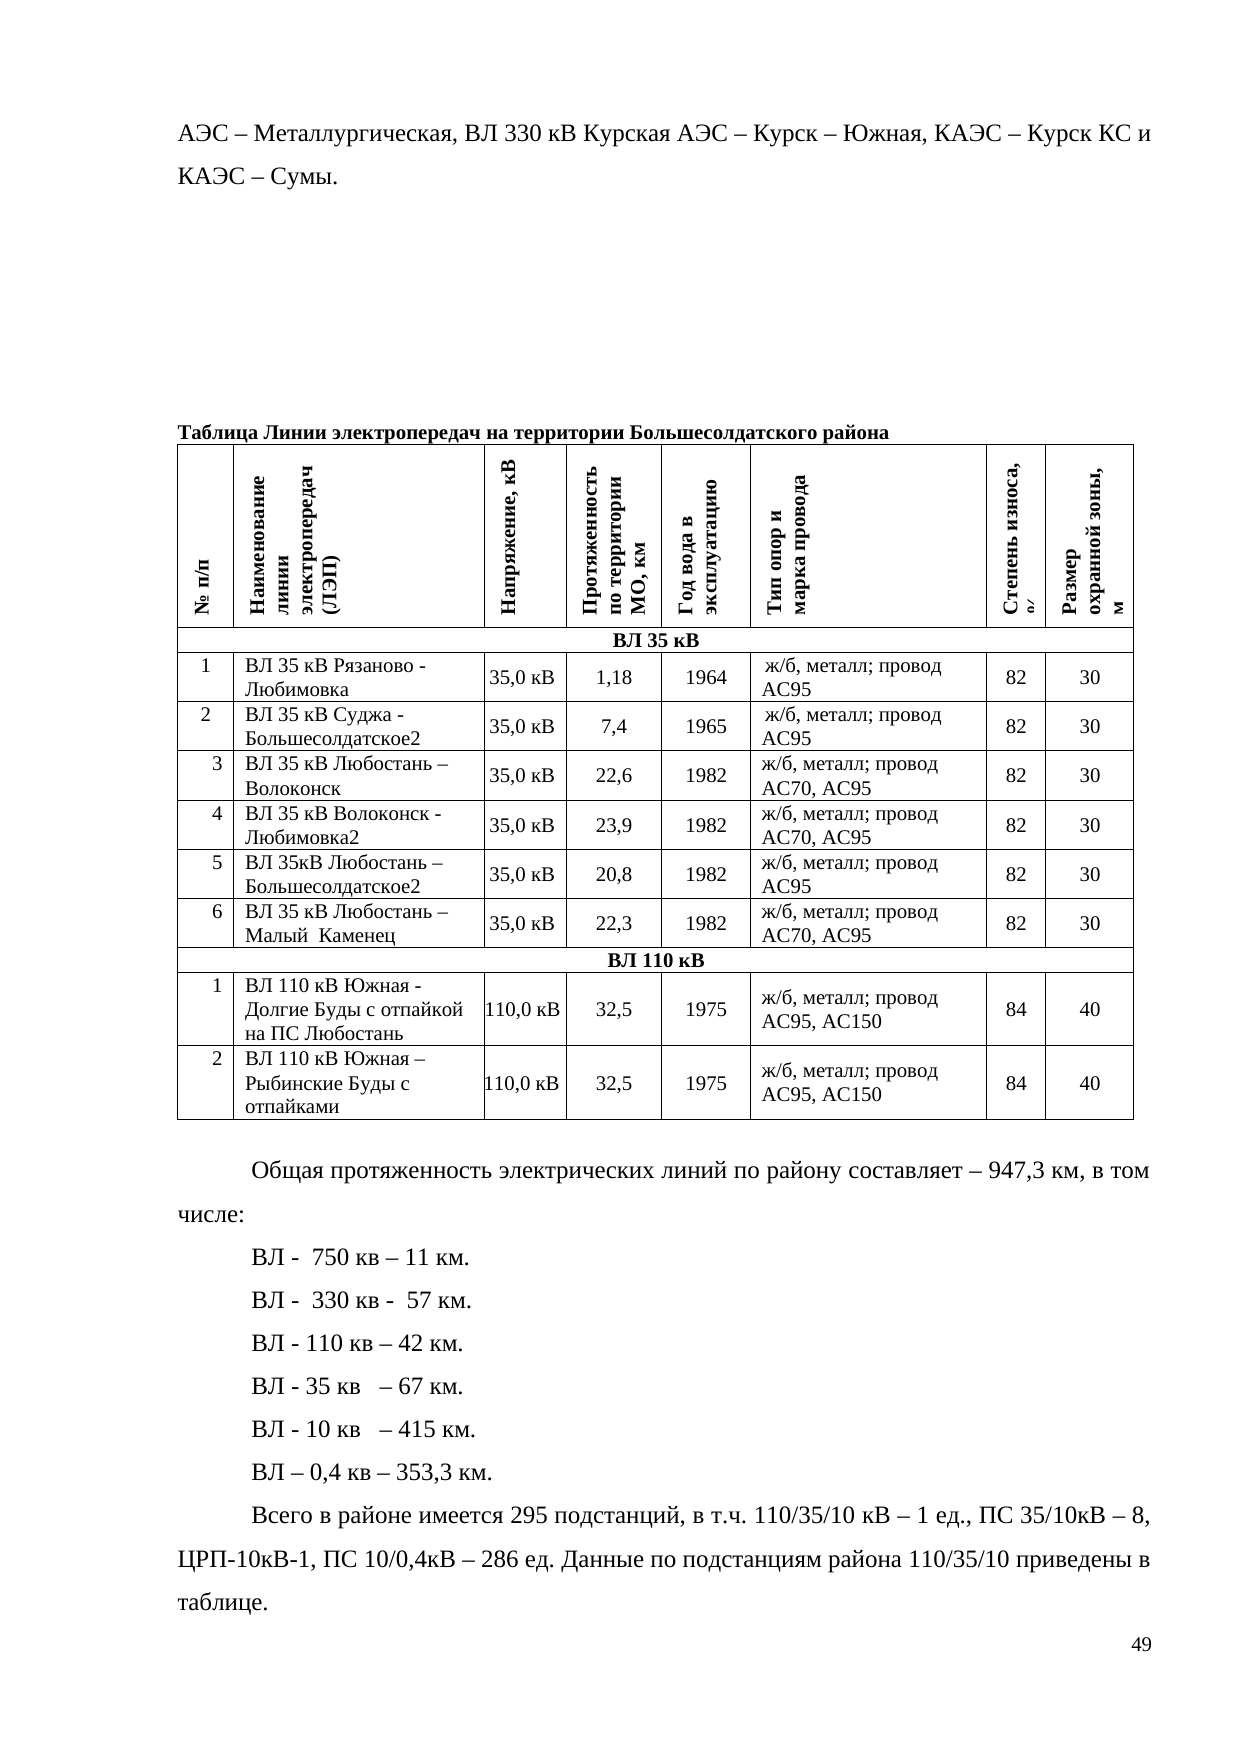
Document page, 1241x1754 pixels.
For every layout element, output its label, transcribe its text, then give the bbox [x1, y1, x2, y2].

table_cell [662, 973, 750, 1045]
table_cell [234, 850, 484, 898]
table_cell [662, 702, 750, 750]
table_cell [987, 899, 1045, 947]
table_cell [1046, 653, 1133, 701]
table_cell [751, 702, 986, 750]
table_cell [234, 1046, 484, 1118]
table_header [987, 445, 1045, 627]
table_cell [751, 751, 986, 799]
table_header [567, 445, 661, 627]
text Таблица Линии электропередач на территории Большесолдатского района [177, 420, 1152, 444]
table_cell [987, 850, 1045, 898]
text Общая протяженность электрических линий по району составляет – 947,3 км, в том числе: [177, 1156, 1152, 1227]
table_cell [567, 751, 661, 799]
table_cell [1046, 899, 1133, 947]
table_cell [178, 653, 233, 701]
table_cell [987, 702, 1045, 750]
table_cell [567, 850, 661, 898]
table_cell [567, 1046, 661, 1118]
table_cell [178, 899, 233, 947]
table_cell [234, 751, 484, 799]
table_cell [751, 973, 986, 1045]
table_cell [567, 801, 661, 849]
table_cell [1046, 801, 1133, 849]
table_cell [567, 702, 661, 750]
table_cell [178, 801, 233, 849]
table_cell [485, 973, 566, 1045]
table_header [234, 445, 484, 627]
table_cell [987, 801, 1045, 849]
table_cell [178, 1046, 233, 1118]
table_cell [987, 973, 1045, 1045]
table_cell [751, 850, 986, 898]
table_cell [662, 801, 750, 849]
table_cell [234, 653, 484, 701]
text ВЛ - 10 кв – 415 км. [177, 1414, 1152, 1443]
text ВЛ – 0,4 кв – 353,3 км. [177, 1457, 1152, 1486]
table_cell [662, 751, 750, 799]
text ВЛ - 35 кв – 67 км. [177, 1371, 1152, 1400]
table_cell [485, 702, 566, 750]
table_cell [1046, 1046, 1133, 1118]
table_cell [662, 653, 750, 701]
text Всего в районе имеется 295 подстанций, в т.ч. 110/35/10 кВ – 1 ед., ПС 35/10кВ – 8, ЦРП-10кВ-1, ПС 10/0,4кВ – 286 ед. Данные по подстанциям района 110/35/10 приведены в таблице. [177, 1501, 1152, 1616]
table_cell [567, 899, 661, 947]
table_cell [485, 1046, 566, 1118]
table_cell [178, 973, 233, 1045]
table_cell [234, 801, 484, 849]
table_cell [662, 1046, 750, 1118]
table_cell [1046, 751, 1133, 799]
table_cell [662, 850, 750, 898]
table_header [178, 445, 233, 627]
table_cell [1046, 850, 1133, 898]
text ВЛ - 110 кв – 42 км. [177, 1328, 1152, 1357]
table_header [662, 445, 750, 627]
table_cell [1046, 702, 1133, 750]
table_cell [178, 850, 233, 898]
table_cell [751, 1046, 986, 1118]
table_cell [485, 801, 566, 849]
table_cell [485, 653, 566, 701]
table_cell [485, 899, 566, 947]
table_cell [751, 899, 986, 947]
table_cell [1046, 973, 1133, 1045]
text ВЛ - 330 кв - 57 км. [177, 1285, 1152, 1314]
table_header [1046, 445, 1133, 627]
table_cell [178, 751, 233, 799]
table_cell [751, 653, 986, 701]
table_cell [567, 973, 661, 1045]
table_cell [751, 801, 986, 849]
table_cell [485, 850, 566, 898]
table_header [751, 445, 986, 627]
text ВЛ - 750 кв – 11 км. [177, 1242, 1152, 1271]
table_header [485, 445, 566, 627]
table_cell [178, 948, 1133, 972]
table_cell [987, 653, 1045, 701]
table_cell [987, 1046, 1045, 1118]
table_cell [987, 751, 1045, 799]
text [177, 118, 1152, 190]
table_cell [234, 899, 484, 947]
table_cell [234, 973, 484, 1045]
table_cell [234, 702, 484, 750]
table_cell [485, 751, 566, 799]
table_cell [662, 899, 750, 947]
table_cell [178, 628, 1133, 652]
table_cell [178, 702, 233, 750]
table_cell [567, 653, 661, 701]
